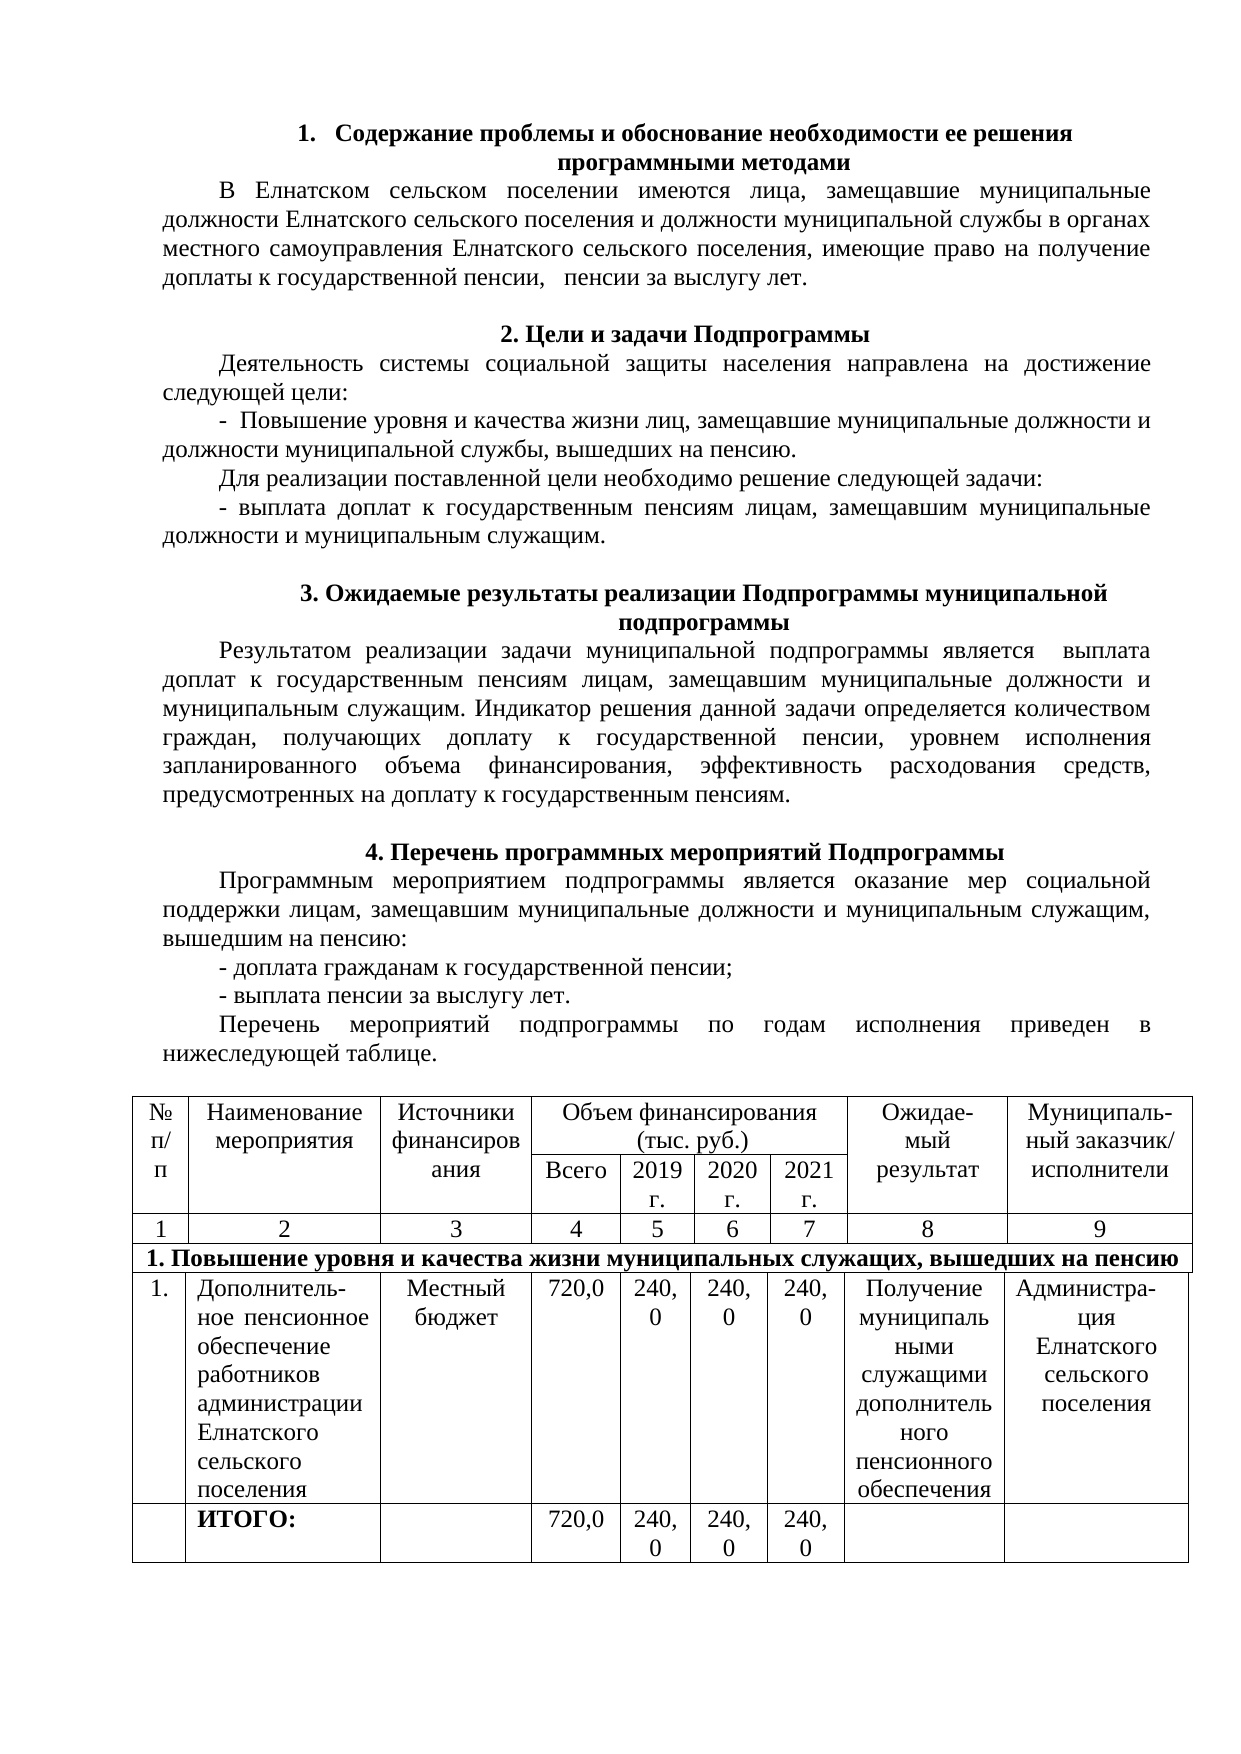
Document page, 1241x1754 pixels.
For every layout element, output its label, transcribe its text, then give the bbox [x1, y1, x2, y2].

text Для реализации поставленной цели необходимо решение следующей задачи: [162, 463, 1152, 492]
text В Елнатском сельском поселении имеются лица, замещавшие муниципальные должности Елнатского сельского поселения и должности муниципальной службы в органах местного самоуправления Елнатского сельского поселения, имеющие право на получение доплаты к государственной пенсии, пенсии за выслугу лет. [162, 176, 1152, 291]
text Перечень мероприятий подпрограммы по годам исполнения приведен в нижеследующей таблице. [162, 1009, 1152, 1067]
table_header № п/п [133, 1097, 188, 1213]
table_cell [133, 1504, 185, 1562]
table_cell 2020 г. [695, 1155, 770, 1213]
table_cell 3 [381, 1214, 531, 1242]
table_cell 720,0 [532, 1273, 620, 1503]
table_header Наименование мероприятия [189, 1097, 380, 1213]
text Деятельность системы социальной защиты населения направлена на достижение следующей цели: [162, 348, 1152, 406]
table_cell [845, 1504, 1004, 1562]
text - доплата гражданам к государственной пенсии; [162, 952, 1152, 981]
table_cell Дополнитель- ное пенсионное обеспечение работников администрации Елнатского сельского поселения [186, 1273, 380, 1503]
list Содержание проблемы и обоснование необходимости ее решения программными методами [219, 118, 1152, 176]
table_cell 2019г. [621, 1155, 694, 1213]
table_cell Администра- ция Елнатского сельского поселения [1005, 1273, 1188, 1503]
table_cell 6 [695, 1214, 770, 1242]
text Программным мероприятием подпрограммы является оказание мер социальной поддержки лицам, замещавшим муниципальные должности и муниципальным служащим, вышедшим на пенсию: [162, 866, 1152, 952]
text - выплата пенсии за выслугу лет. [162, 981, 1152, 1009]
table_cell 9 [1008, 1214, 1192, 1242]
table_cell 240,0 [768, 1273, 844, 1503]
table_cell 5 [621, 1214, 694, 1242]
table_cell 2 [189, 1214, 380, 1242]
table_cell 240,0 [621, 1273, 690, 1503]
table_header Ожидае- мый результат [848, 1097, 1007, 1213]
text Результатом реализации задачи муниципальной подпрограммы является выплата доплат к государственным пенсиям лицам, замещавшим муниципальные должности и муниципальным служащим. Индикатор решения данной задачи определяется количеством граждан, получающих доплату к государственной пенсии, уровнем исполнения запланированного объема финансирования, эффективность расходования средств, предусмотренных на доплату к государственным пенсиям. [162, 636, 1152, 808]
text - выплата доплат к государственным пенсиям лицам, замещавшим муниципальные должности и муниципальным служащим. [162, 492, 1152, 549]
table_cell 240,0 [621, 1504, 690, 1562]
table_cell 240,0 [691, 1504, 767, 1562]
table_cell 1 [133, 1214, 188, 1242]
table_cell ИТОГО: [186, 1504, 380, 1562]
table_cell 4 [532, 1214, 620, 1242]
table_cell 240,0 [691, 1273, 767, 1503]
table_header Источники финансирования [381, 1097, 531, 1213]
table_cell 2021г. [771, 1155, 847, 1213]
table_cell [1005, 1504, 1188, 1562]
table_cell 720,0 [532, 1504, 620, 1562]
table_cell 7 [771, 1214, 847, 1242]
table_cell Местный бюджет [381, 1273, 531, 1503]
table_cell 1. [133, 1273, 185, 1503]
table_cell [381, 1504, 531, 1562]
text 4. Перечень программных мероприятий Подпрограммы [162, 837, 1152, 866]
text 2. Цели и задачи Подпрограммы [162, 319, 1152, 348]
table_header Объем финансирования (тыс. руб.) [532, 1097, 847, 1154]
table_cell 8 [848, 1214, 1007, 1242]
table_cell Всего [532, 1155, 620, 1213]
table_cell 1. Повышение уровня и качества жизни муниципальных служащих, вышедших на пенсию [133, 1244, 1192, 1272]
list 3. Ожидаемые результаты реализации Подпрограммы муниципальной подпрограммы [256, 578, 1152, 636]
table_header Муниципаль- ный заказчик/ исполнители [1008, 1097, 1192, 1213]
text - Повышение уровня и качества жизни лиц, замещавшие муниципальные должности и должности муниципальной службы, вышедших на пенсию. [162, 406, 1152, 463]
table_cell Получение муниципальными служащими дополнительного пенсионного обеспечения [845, 1273, 1004, 1503]
table_cell 240,0 [768, 1504, 844, 1562]
